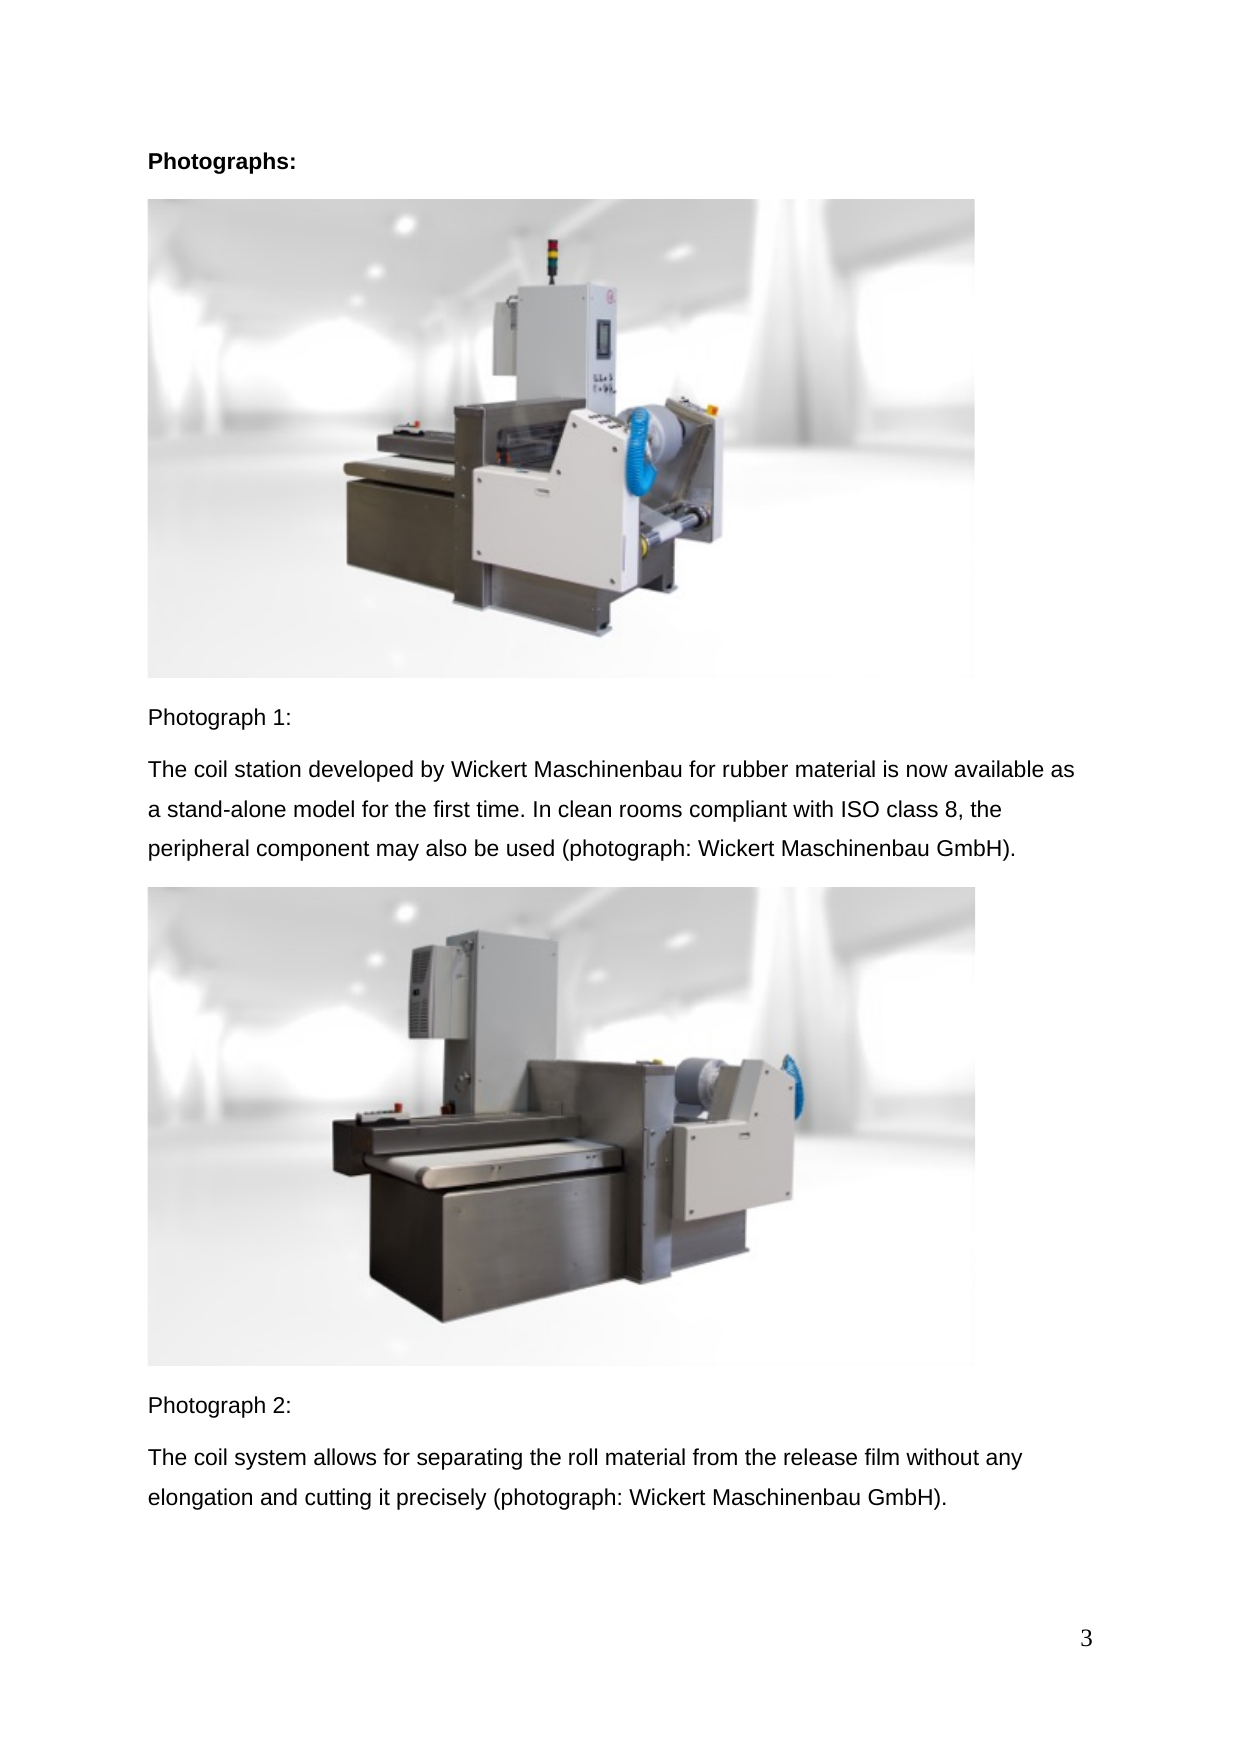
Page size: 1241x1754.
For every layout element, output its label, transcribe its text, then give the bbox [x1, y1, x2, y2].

picture [147, 887, 976, 1366]
text The coil system allows for separating the roll material from the release film without any elongation and cutting it precisely (photograph: Wickert Maschinenbau GmbH). [148, 1444, 1093, 1510]
text Photograph 2: [148, 1392, 1093, 1419]
text The coil station developed by Wickert Maschinenbau for rubber material is now available as a stand-alone model for the first time. In clean rooms compliant with ISO class 8, the peripheral component may also be used (photograph: Wickert Maschinenbau GmbH). [148, 756, 1093, 862]
picture [147, 199, 975, 678]
text Photographs: [148, 148, 1093, 174]
text Photograph 1: [148, 704, 1093, 731]
